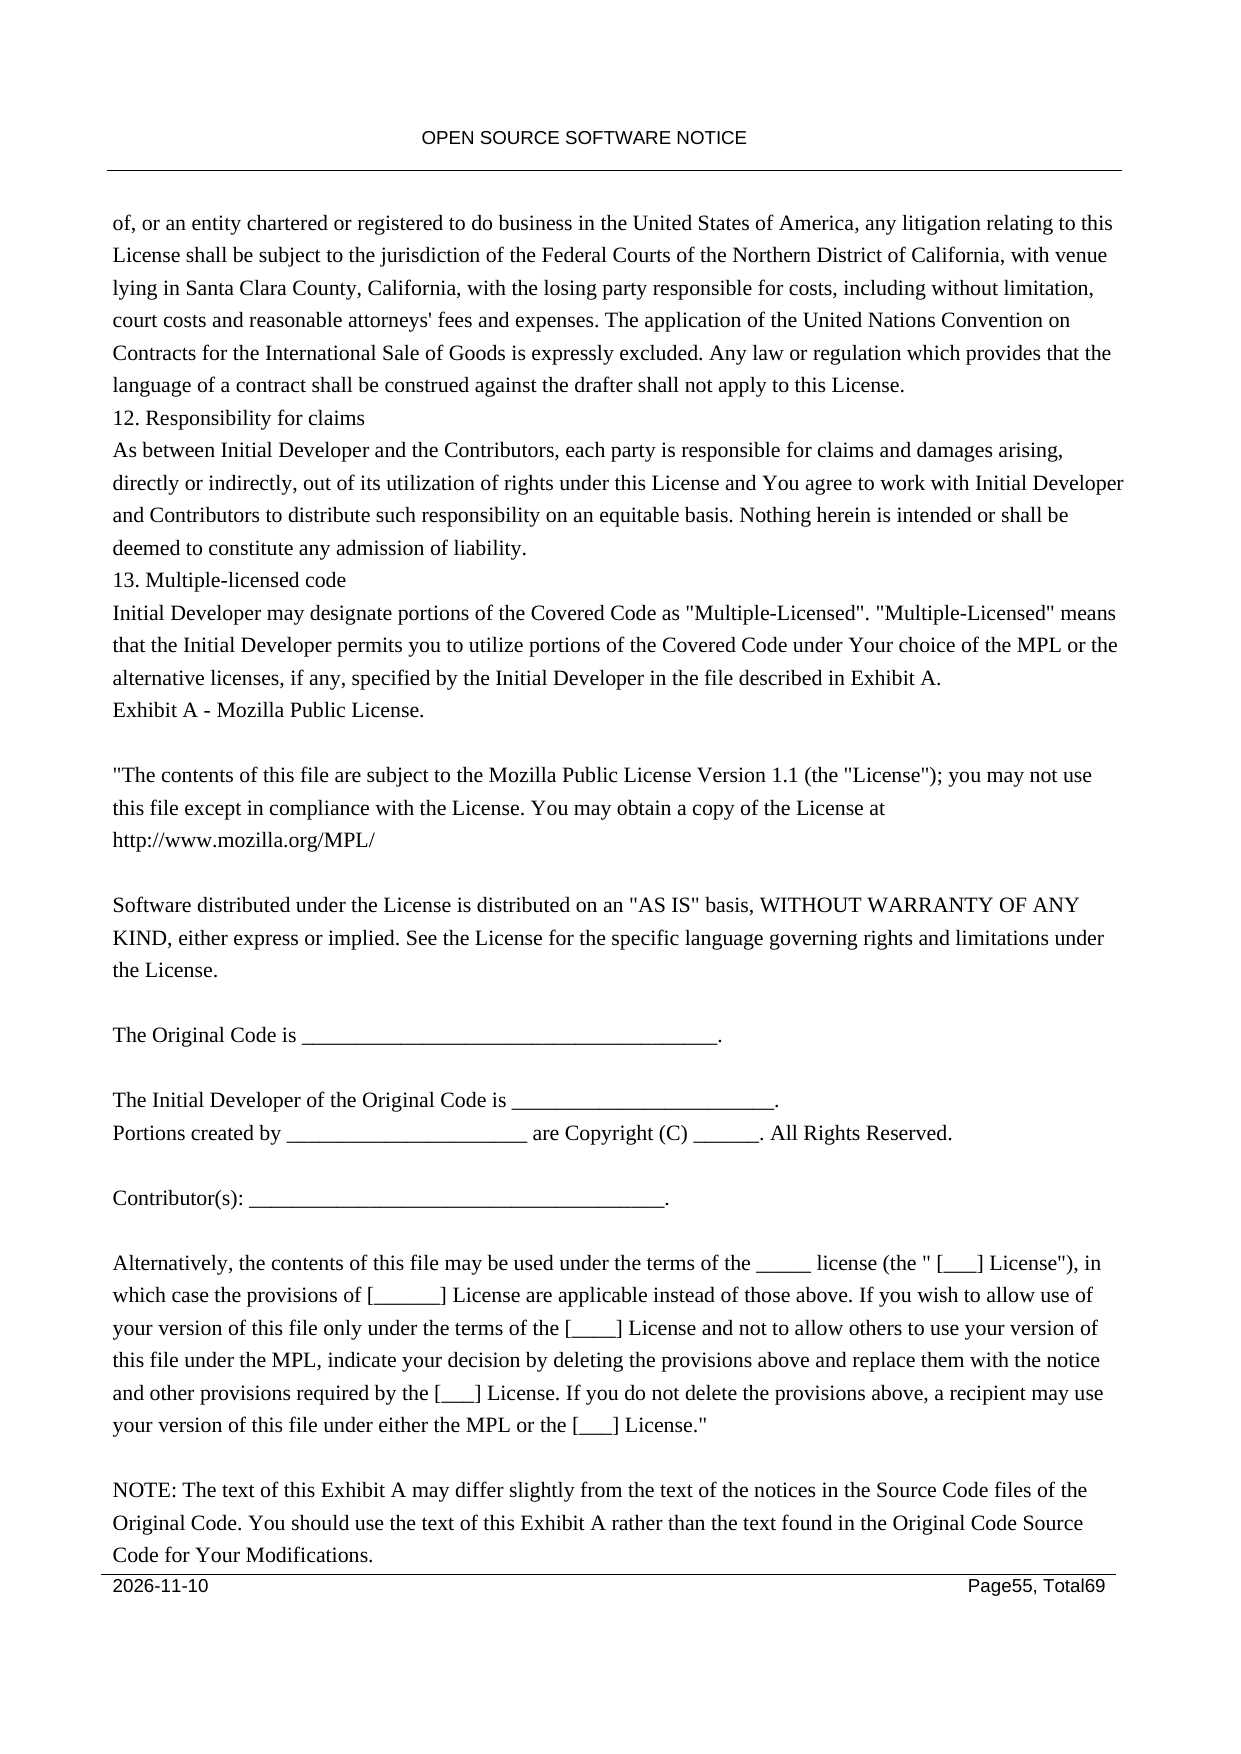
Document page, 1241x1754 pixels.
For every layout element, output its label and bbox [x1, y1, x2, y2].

text [112, 206, 1128, 1571]
